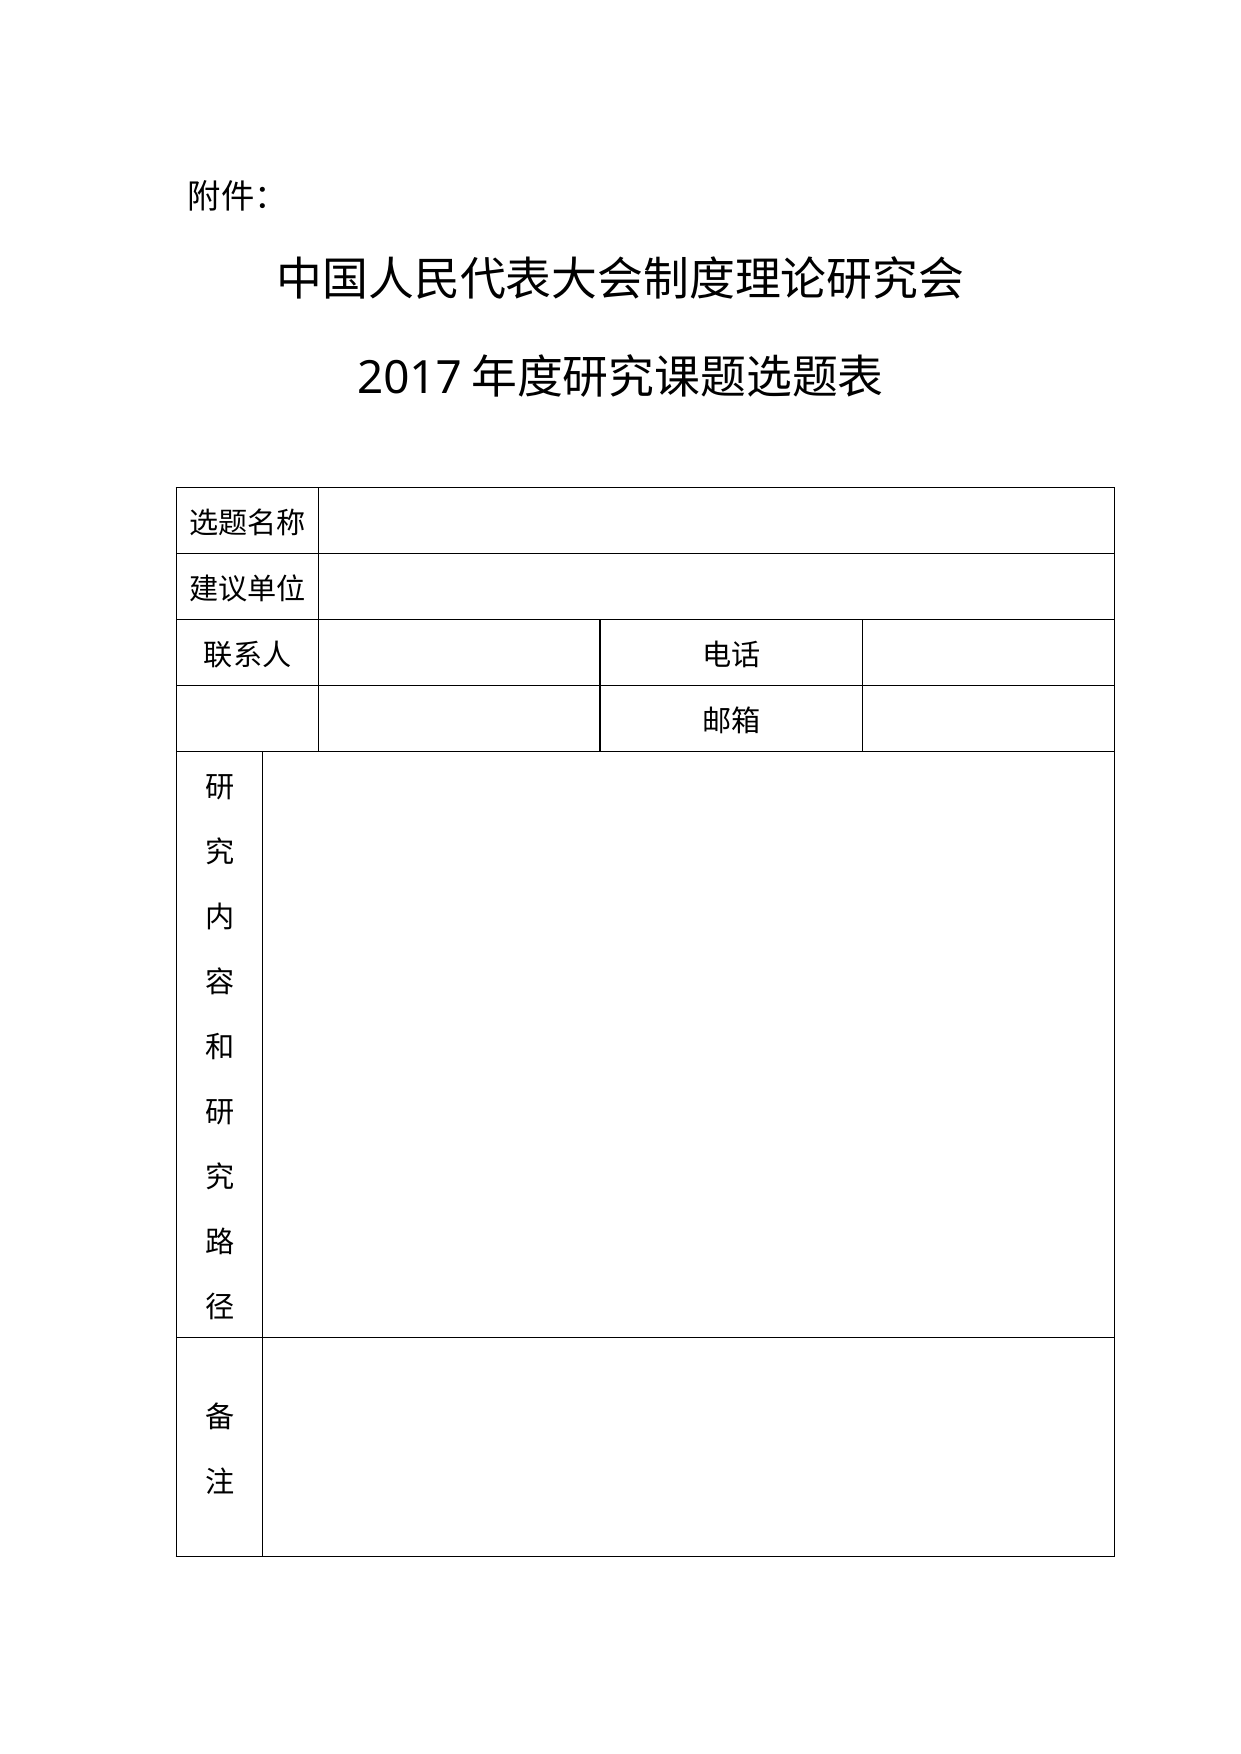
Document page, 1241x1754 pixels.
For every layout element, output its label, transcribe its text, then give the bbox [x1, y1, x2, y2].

table_cell [863, 620, 1114, 685]
text 附件： [187, 162, 1053, 227]
text 中国人民代表大会制度理论研究会 [187, 227, 1053, 324]
table_cell 联系人 [177, 620, 318, 685]
table_cell 研 究 内 容 和 研 究 路 径 [177, 752, 262, 1337]
table_header 选题名称 [177, 488, 318, 553]
table_cell [319, 686, 599, 751]
table_header [319, 488, 1114, 553]
table_cell 邮箱 [601, 686, 862, 751]
text 2017年度研究课题选题表 [187, 324, 1053, 422]
table_cell 建议单位 [177, 554, 318, 619]
table_cell [263, 1338, 1114, 1556]
table_cell 电话 [601, 620, 862, 685]
table_cell [319, 554, 1114, 619]
table_cell [863, 686, 1114, 751]
table_cell [177, 686, 318, 751]
table_cell [263, 752, 1114, 1337]
table_cell 备 注 [177, 1338, 262, 1556]
table_cell [319, 620, 599, 685]
